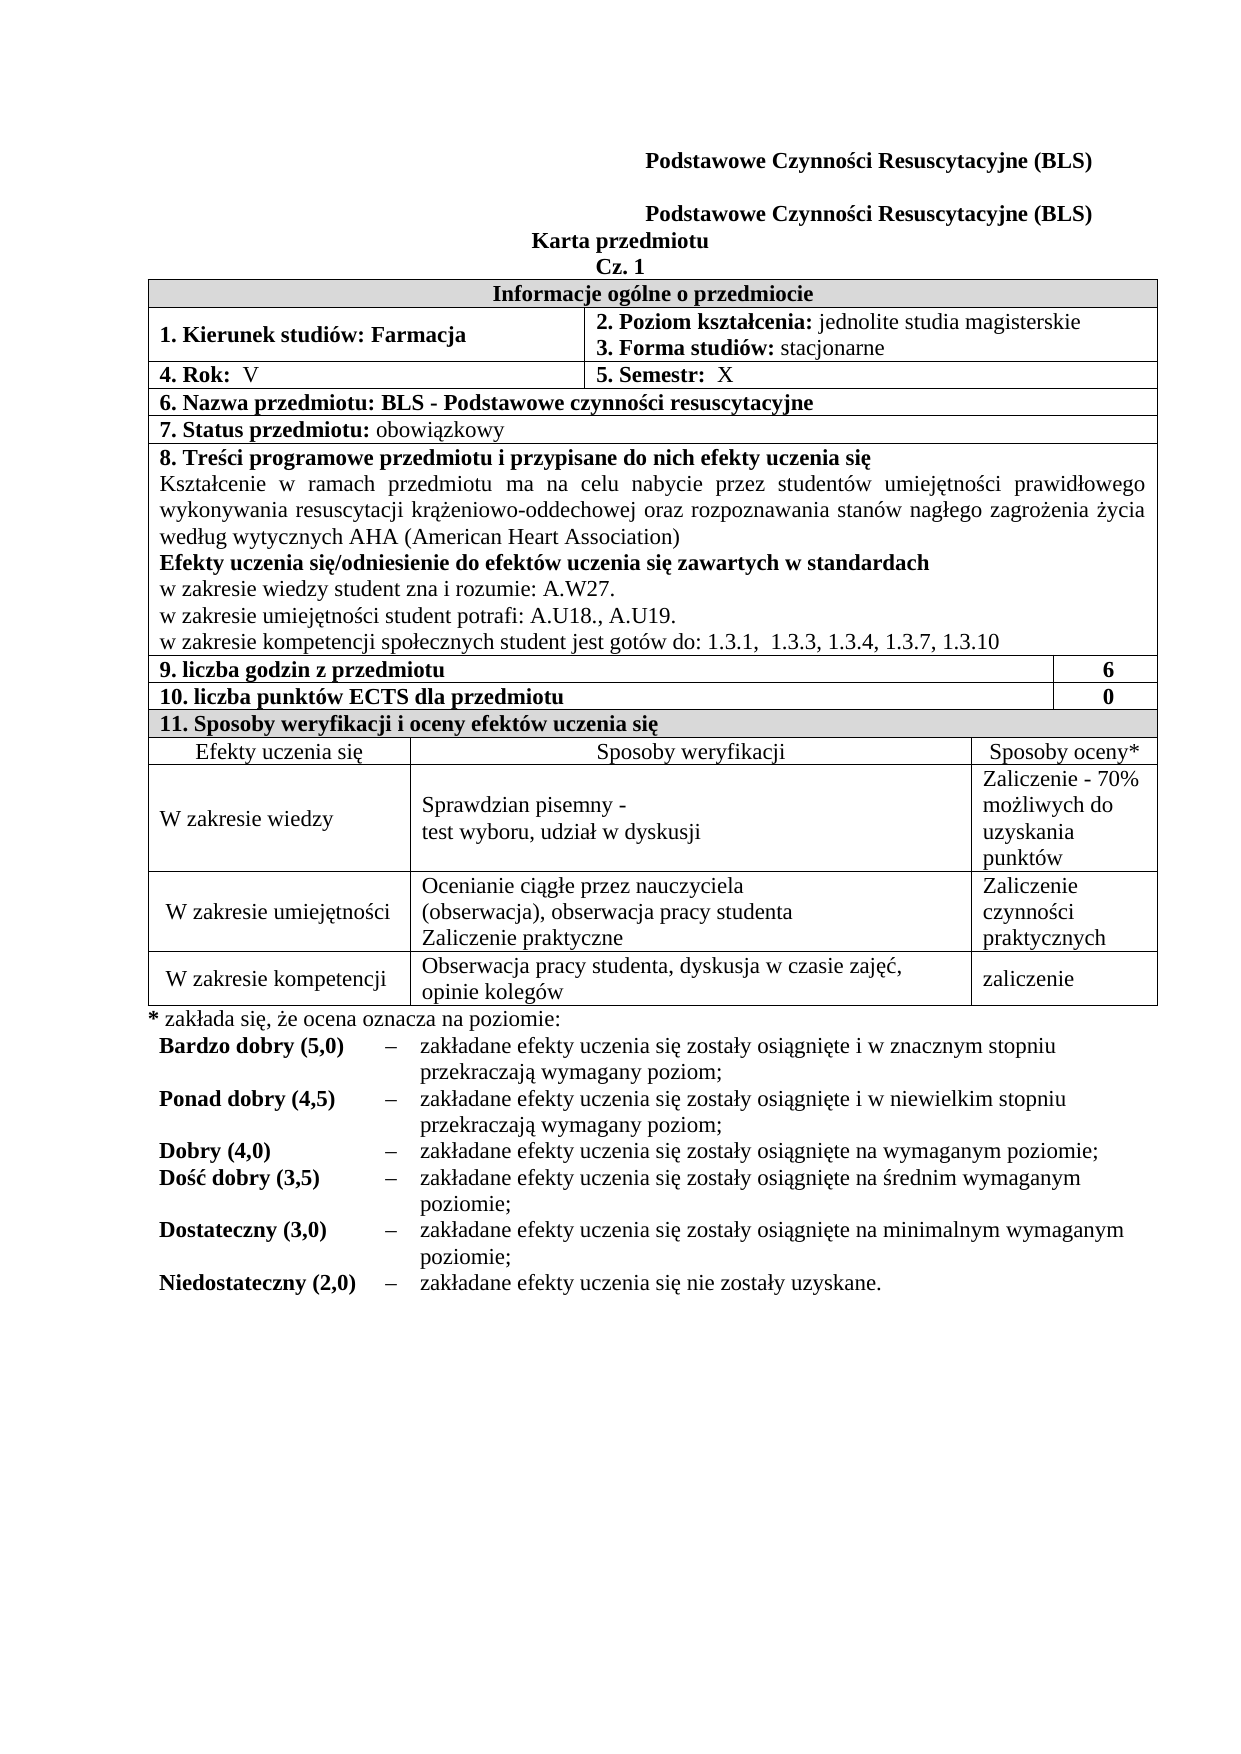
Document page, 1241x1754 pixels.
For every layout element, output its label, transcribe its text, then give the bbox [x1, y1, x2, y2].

table_cell Dostateczny (3,0) [148, 1216, 374, 1269]
table_cell Niedostateczny (2,0) [148, 1269, 374, 1295]
table_header zakładane efekty uczenia się zostały osiągnięte i w znacznym stopniu przekraczają wymagany poziom; [409, 1032, 1152, 1084]
table_cell Sposoby weryfikacji [411, 738, 971, 764]
text Podstawowe Czynności Resuscytacyjne (BLS) [148, 148, 1093, 174]
table_cell 0 [1054, 683, 1157, 709]
table_cell zakładane efekty uczenia się nie zostały uzyskane. [409, 1269, 1152, 1295]
table_cell 4. Rok: V [149, 362, 584, 388]
table_cell Obserwacja pracy studenta, dyskusja w czasie zajęć, opinie kolegów [411, 952, 971, 1004]
table_cell zakładane efekty uczenia się zostały osiągnięte na minimalnym wymaganym poziomie; [409, 1216, 1152, 1269]
table_cell zakładane efekty uczenia się zostały osiągnięte na wymaganym poziomie; [409, 1137, 1152, 1164]
table_cell Kształcenie w ramach przedmiotu ma na celu nabycie przez studentów umiejętności prawidłowego wykonywania resuscytacji krążeniowo-oddechowej oraz rozpoznawania stanów nagłego zagrożenia życia według wytycznych AHA (American Heart Association) Efekty uczenia się/odniesienie do efektów uczenia się zawartych w standardach w zakresie wiedzy student zna i rozumie: A.W27. w zakresie umiejętności student potrafi: A.U18., A.U19. w zakresie kompetencji społecznych student jest gotów do: 1.3.1, 1.3.3, 1.3.4, 1.3.7, 1.3.10 [149, 470, 1157, 654]
table_header Bardzo dobry (5,0) [148, 1032, 374, 1084]
table_cell Dobry (4,0) [148, 1137, 374, 1164]
table_cell zakładane efekty uczenia się zostały osiągnięte i w niewielkim stopniu przekraczają wymagany poziom; [409, 1085, 1152, 1137]
table_cell 6. Nazwa przedmiotu: BLS - Podstawowe czynności resuscytacyjne [149, 389, 1157, 415]
table_cell – [374, 1164, 408, 1216]
table_cell Zaliczenie - 70% możliwych do uzyskania punktów [972, 765, 1157, 871]
table_cell – [374, 1137, 408, 1164]
table_cell – [374, 1269, 408, 1295]
table_cell 7. Status przedmiotu: obowiązkowy [149, 416, 1157, 443]
table_cell Zaliczenie czynności praktycznych [972, 872, 1157, 951]
table_cell 2. Poziom kształcenia: jednolite studia magisterskie 3. Forma studiów: stacjonarne [585, 308, 1157, 361]
text Podstawowe Czynności Resuscytacyjne (BLS) [148, 200, 1093, 227]
table_header – [374, 1032, 408, 1084]
table_cell zaliczenie [972, 952, 1157, 1004]
table_header Informacje ogólne o przedmiocie [149, 280, 1157, 307]
table_cell 6 [1054, 656, 1157, 682]
table_cell Dość dobry (3,5) [148, 1164, 374, 1216]
text Karta przedmiotu [148, 227, 1093, 253]
table_cell Efekty uczenia się [149, 738, 410, 764]
table_cell W zakresie umiejętności [149, 872, 410, 951]
table_cell Ocenianie ciągłe przez nauczyciela (obserwacja), obserwacja pracy studenta Zaliczenie praktyczne [411, 872, 971, 951]
table_cell W zakresie wiedzy [149, 765, 410, 871]
table_cell 5. Semestr: X [585, 362, 1157, 388]
table_cell 1. Kierunek studiów: Farmacja [149, 308, 584, 361]
table_cell – [374, 1085, 408, 1137]
table_cell W zakresie kompetencji [149, 952, 410, 1004]
table_cell Sprawdzian pisemny - test wyboru, udział w dyskusji [411, 765, 971, 871]
table_cell 11. Sposoby weryfikacji i oceny efektów uczenia się [149, 710, 1157, 737]
text Cz. 1 [148, 253, 1093, 279]
table_cell – [374, 1216, 408, 1269]
table_cell 8. Treści programowe przedmiotu i przypisane do nich efekty uczenia się [149, 444, 1157, 470]
text * zakłada się, że ocena oznacza na poziomie: [148, 1006, 1093, 1032]
table_cell 10. liczba punktów ECTS dla przedmiotu [149, 683, 1053, 709]
table_cell zakładane efekty uczenia się zostały osiągnięte na średnim wymaganym poziomie; [409, 1164, 1152, 1216]
table_cell 9. liczba godzin z przedmiotu [149, 656, 1053, 682]
table_cell Sposoby oceny* [972, 738, 1157, 764]
table_cell Ponad dobry (4,5) [148, 1085, 374, 1137]
